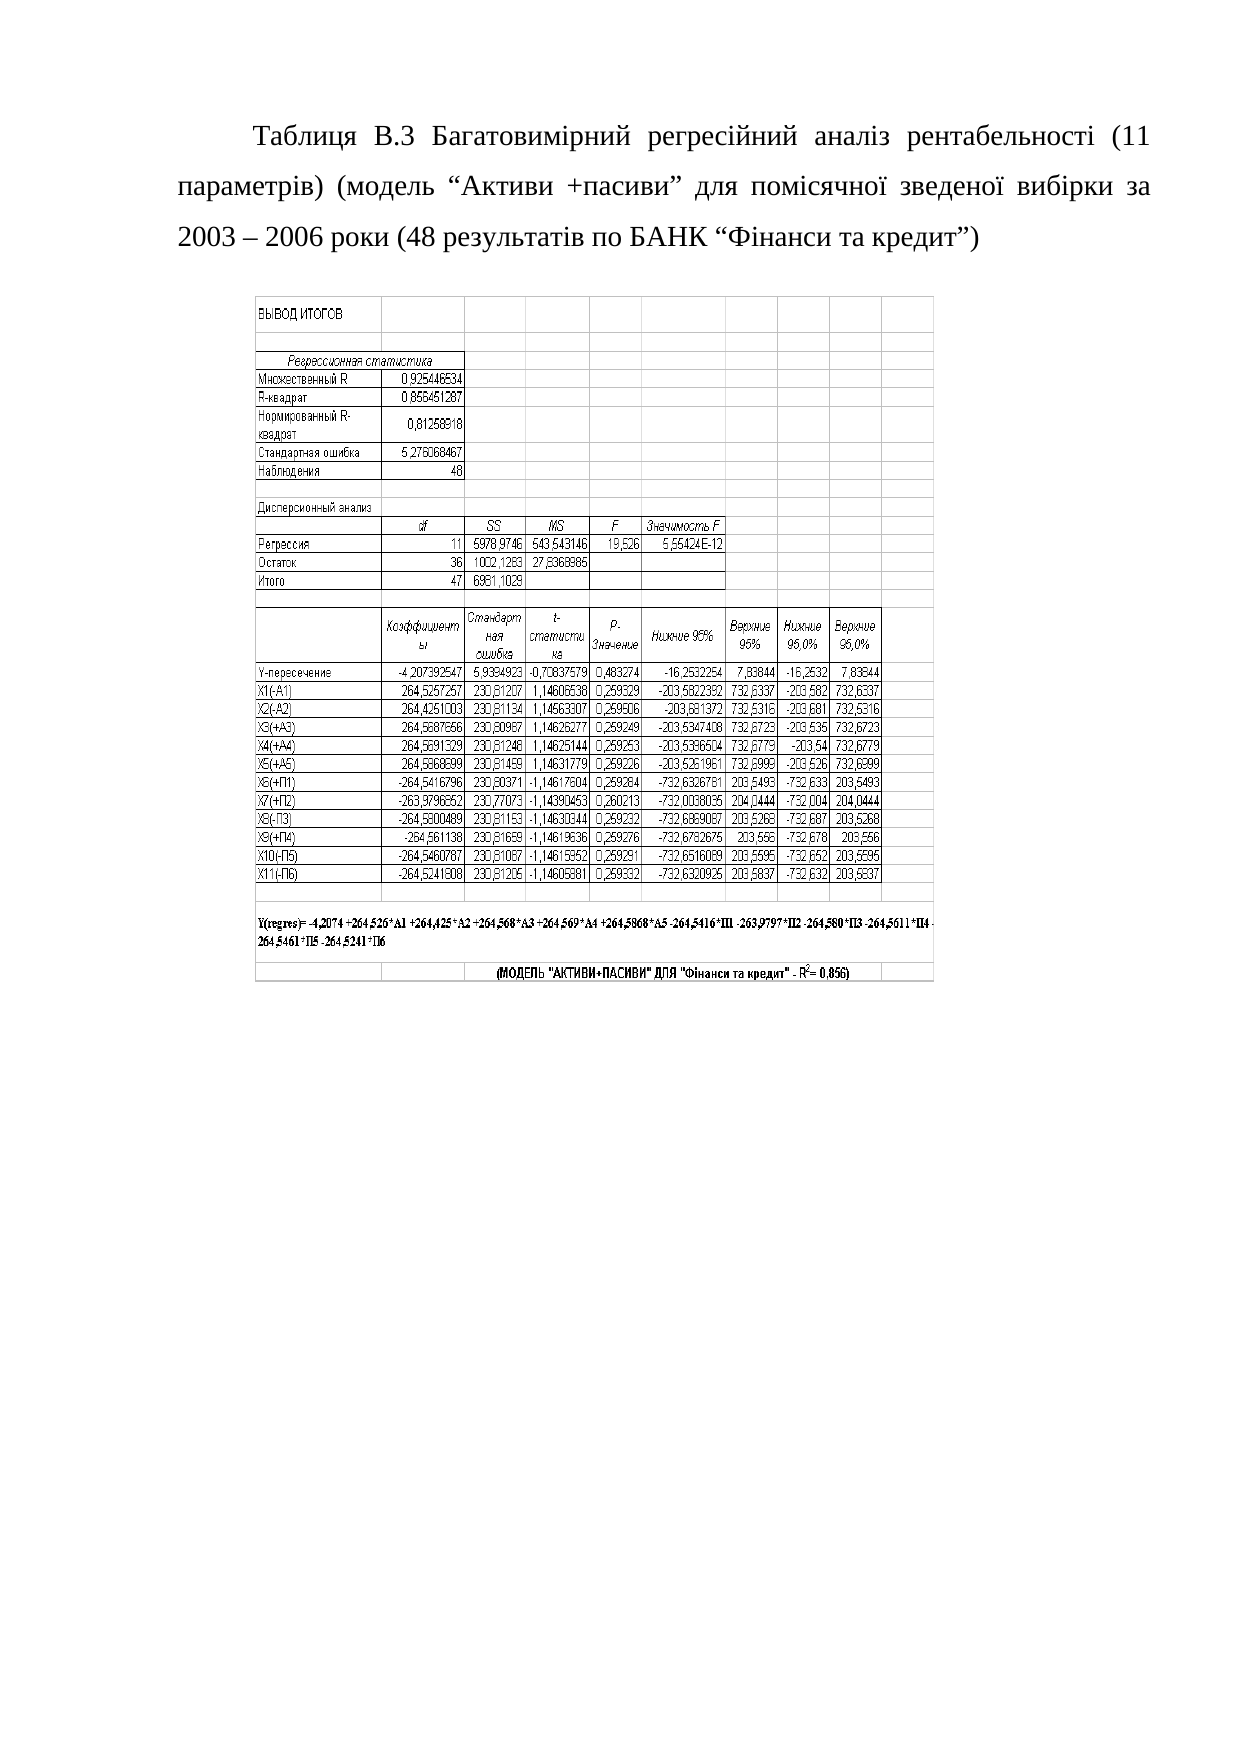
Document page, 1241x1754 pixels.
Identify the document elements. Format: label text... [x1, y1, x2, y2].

text Таблиця В.3 Багатовимірний регресійний аналіз рентабельності (11 параметрів) (модель “Активи +пасиви” для помісячної зведеної вибірки за 2003 – 2006 роки (48 результатів по БАНК “Фінанси та кредит”) [177, 118, 1152, 252]
picture [255, 296, 934, 982]
